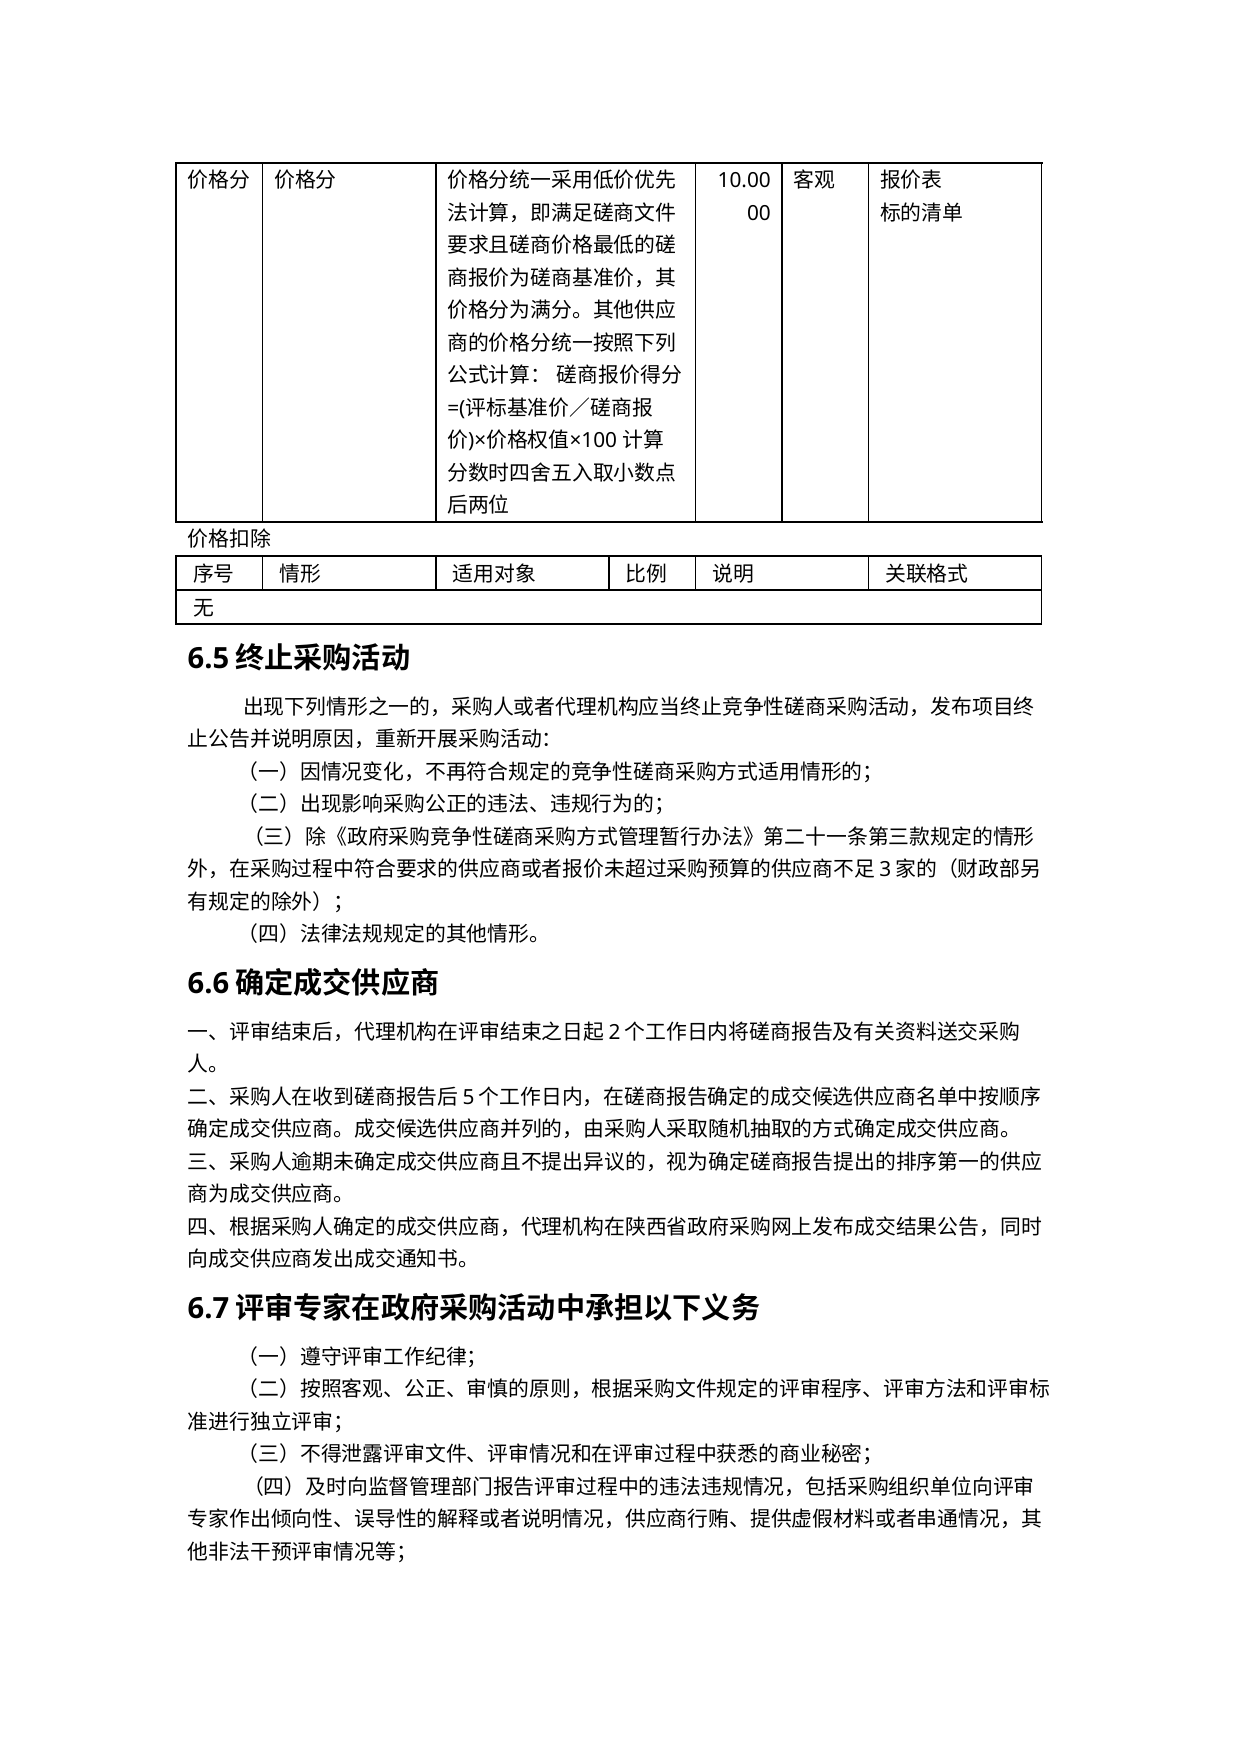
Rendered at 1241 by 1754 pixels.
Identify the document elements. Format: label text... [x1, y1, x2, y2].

table_cell 10.0000 [696, 164, 781, 521]
text 价格扣除 [187, 523, 1053, 555]
text （一）因情况变化，不再符合规定的竞争性磋商采购方式适用情形的； [187, 755, 1053, 787]
table_cell 无 [177, 591, 1041, 623]
text 二、采购人在收到磋商报告后5个工作日内，在磋商报告确定的成交候选供应商名单中按顺序确定成交供应商。成交候选供应商并列的，由采购人采取随机抽取的方式确定成交供应商。 [187, 1080, 1053, 1145]
table_header 序号 [177, 557, 262, 589]
text 6.5终止采购活动 [187, 625, 1053, 690]
table_cell 价格分 [177, 164, 262, 521]
text （二）按照客观、公正、审慎的原则，根据采购文件规定的评审程序、评审方法和评审标准进行独立评审； [187, 1372, 1053, 1437]
text （一）遵守评审工作纪律； [187, 1340, 1053, 1372]
table_header 说明 [696, 557, 868, 589]
text （三）不得泄露评审文件、评审情况和在评审过程中获悉的商业秘密； [187, 1437, 1053, 1470]
text （二）出现影响采购公正的违法、违规行为的； [187, 787, 1053, 820]
table_header 适用对象 [437, 557, 608, 589]
text （四）及时向监督管理部门报告评审过程中的违法违规情况，包括采购组织单位向评审专家作出倾向性、误导性的解释或者说明情况，供应商行贿、提供虚假材料或者串通情况，其他非法干预评审情况等； [187, 1470, 1053, 1567]
text 6.7评审专家在政府采购活动中承担以下义务 [187, 1275, 1053, 1340]
text 6.6确定成交供应商 [187, 950, 1053, 1015]
table_header 关联格式 [869, 557, 1041, 589]
table_cell 价格分 [263, 164, 435, 521]
text 一、评审结束后，代理机构在评审结束之日起2个工作日内将磋商报告及有关资料送交采购人。 [187, 1015, 1053, 1080]
table_cell 客观 [783, 164, 868, 521]
table_header 情形 [263, 557, 435, 589]
text 三、采购人逾期未确定成交供应商且不提出异议的，视为确定磋商报告提出的排序第一的供应商为成交供应商。 [187, 1145, 1053, 1210]
table_cell 价格分统一采用低价优先法计算，即满足磋商文件要求且磋商价格最低的磋商报价为磋商基准价，其价格分为满分。其他供应商的价格分统一按照下列公式计算： 磋商报价得分=(评标基准价／磋商报价)×价格权值×100 计算分数时四舍五入取小数点后两位 [437, 164, 695, 521]
text （四）法律法规规定的其他情形。 [187, 917, 1053, 950]
text 四、根据采购人确定的成交供应商，代理机构在陕西省政府采购网上发布成交结果公告，同时向成交供应商发出成交通知书。 [187, 1210, 1053, 1275]
table_cell 报价表 标的清单 [869, 164, 1041, 521]
text （三）除《政府采购竞争性磋商采购方式管理暂行办法》第二十一条第三款规定的情形外，在采购过程中符合要求的供应商或者报价未超过采购预算的供应商不足3家的（财政部另有规定的除外）； [187, 820, 1053, 917]
text 出现下列情形之一的，采购人或者代理机构应当终止竞争性磋商采购活动，发布项目终止公告并说明原因，重新开展采购活动： [187, 690, 1053, 755]
table_header 比例 [610, 557, 695, 589]
